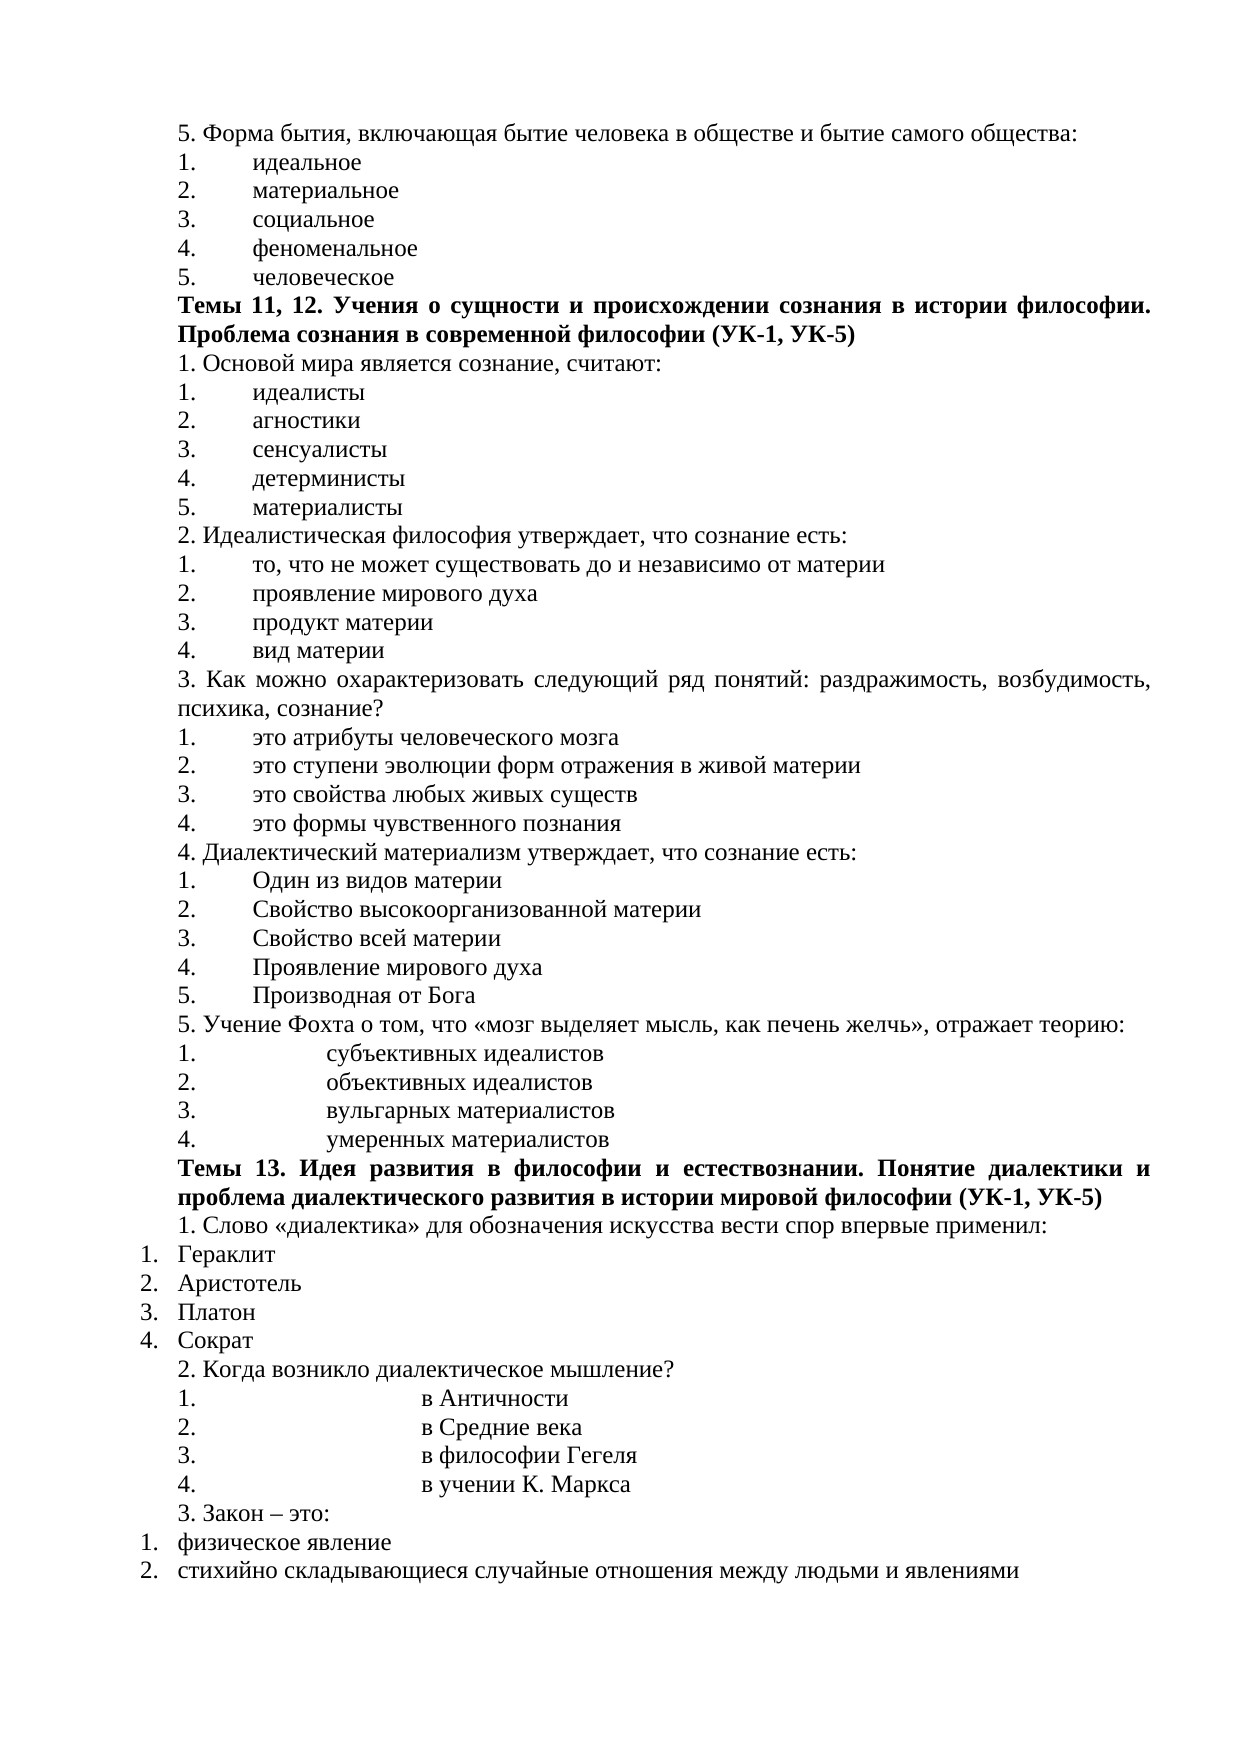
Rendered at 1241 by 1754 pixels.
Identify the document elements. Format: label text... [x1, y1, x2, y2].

list в философии Гегеля [177, 1441, 1152, 1469]
list Сократ [140, 1326, 1152, 1354]
text 1. основой мира является сознание, считают: [177, 348, 1152, 377]
list сенсуалисты [177, 434, 1152, 463]
list это атрибуты человеческого мозга [177, 722, 1152, 751]
list проявление мирового духа [177, 578, 1152, 607]
list идеалисты [177, 377, 1152, 406]
text 1. Слово «диалектика» для обозначения искусства вести спор впервые применил: [177, 1211, 1152, 1239]
text Темы 11, 12. Учения о сущности и происхождении сознания в истории философии. Проблема сознания в современной философии (УК-1, УК-5) [177, 291, 1152, 348]
list объективных идеалистов [177, 1067, 1152, 1096]
list Свойство всей материи [177, 923, 1152, 952]
list в Средние века [177, 1412, 1152, 1441]
list Аристотель [140, 1268, 1152, 1297]
list агностики [177, 406, 1152, 434]
list Проявление мирового духа [177, 952, 1152, 981]
list вид материи [177, 636, 1152, 664]
text 2. Идеалистическая философия утверждает, что сознание есть: [177, 521, 1152, 549]
list в учении К. Маркса [177, 1469, 1152, 1498]
list стихийно складывающиеся случайные отношения между людьми и явлениями [140, 1556, 1152, 1584]
list феноменальное [177, 233, 1152, 262]
list в Античности [177, 1383, 1152, 1412]
text 4. Диалектический материализм утверждает, что сознание есть: [177, 837, 1152, 866]
list Один из видов материи [177, 866, 1152, 894]
list умеренных материалистов [177, 1124, 1152, 1153]
list идеальное [177, 147, 1152, 176]
list социальное [177, 204, 1152, 233]
list продукт материи [177, 607, 1152, 636]
list Свойство высокоорганизованной материи [177, 894, 1152, 923]
text 5. Учение Фохта о том, что «мозг выделяет мысль, как печень желчь», отражает теорию: [177, 1009, 1152, 1038]
list это свойства любых живых существ [177, 779, 1152, 808]
list это ступени эволюции форм отражения в живой материи [177, 751, 1152, 779]
list Платон [140, 1297, 1152, 1326]
list материалисты [177, 492, 1152, 521]
list физическое явление [140, 1527, 1152, 1556]
list Гераклит [140, 1239, 1152, 1268]
text 3. Закон – это: [177, 1498, 1152, 1527]
text Темы 13. Идея развития в философии и естествознании. Понятие диалектики и проблема диалектического развития в истории мировой философии (УК-1, УК-5) [177, 1153, 1152, 1211]
list это формы чувственного познания [177, 808, 1152, 837]
list Производная от Бога [177, 981, 1152, 1009]
text 2. Когда возникло диалектическое мышление? [177, 1354, 1152, 1383]
list материальное [177, 176, 1152, 204]
text 3. Как можно охарактеризовать следующий ряд понятий: раздражимость, возбудимость, психика, сознание? [177, 664, 1152, 722]
text 5. Форма бытия, включающая бытие человека в обществе и бытие самого общества: [177, 118, 1152, 147]
list человеческое [177, 262, 1152, 291]
list то, что не может существовать до и независимо от материи [177, 549, 1152, 578]
list детерминисты [177, 463, 1152, 492]
list вульгарных материалистов [177, 1096, 1152, 1124]
list субъективных идеалистов [177, 1038, 1152, 1067]
